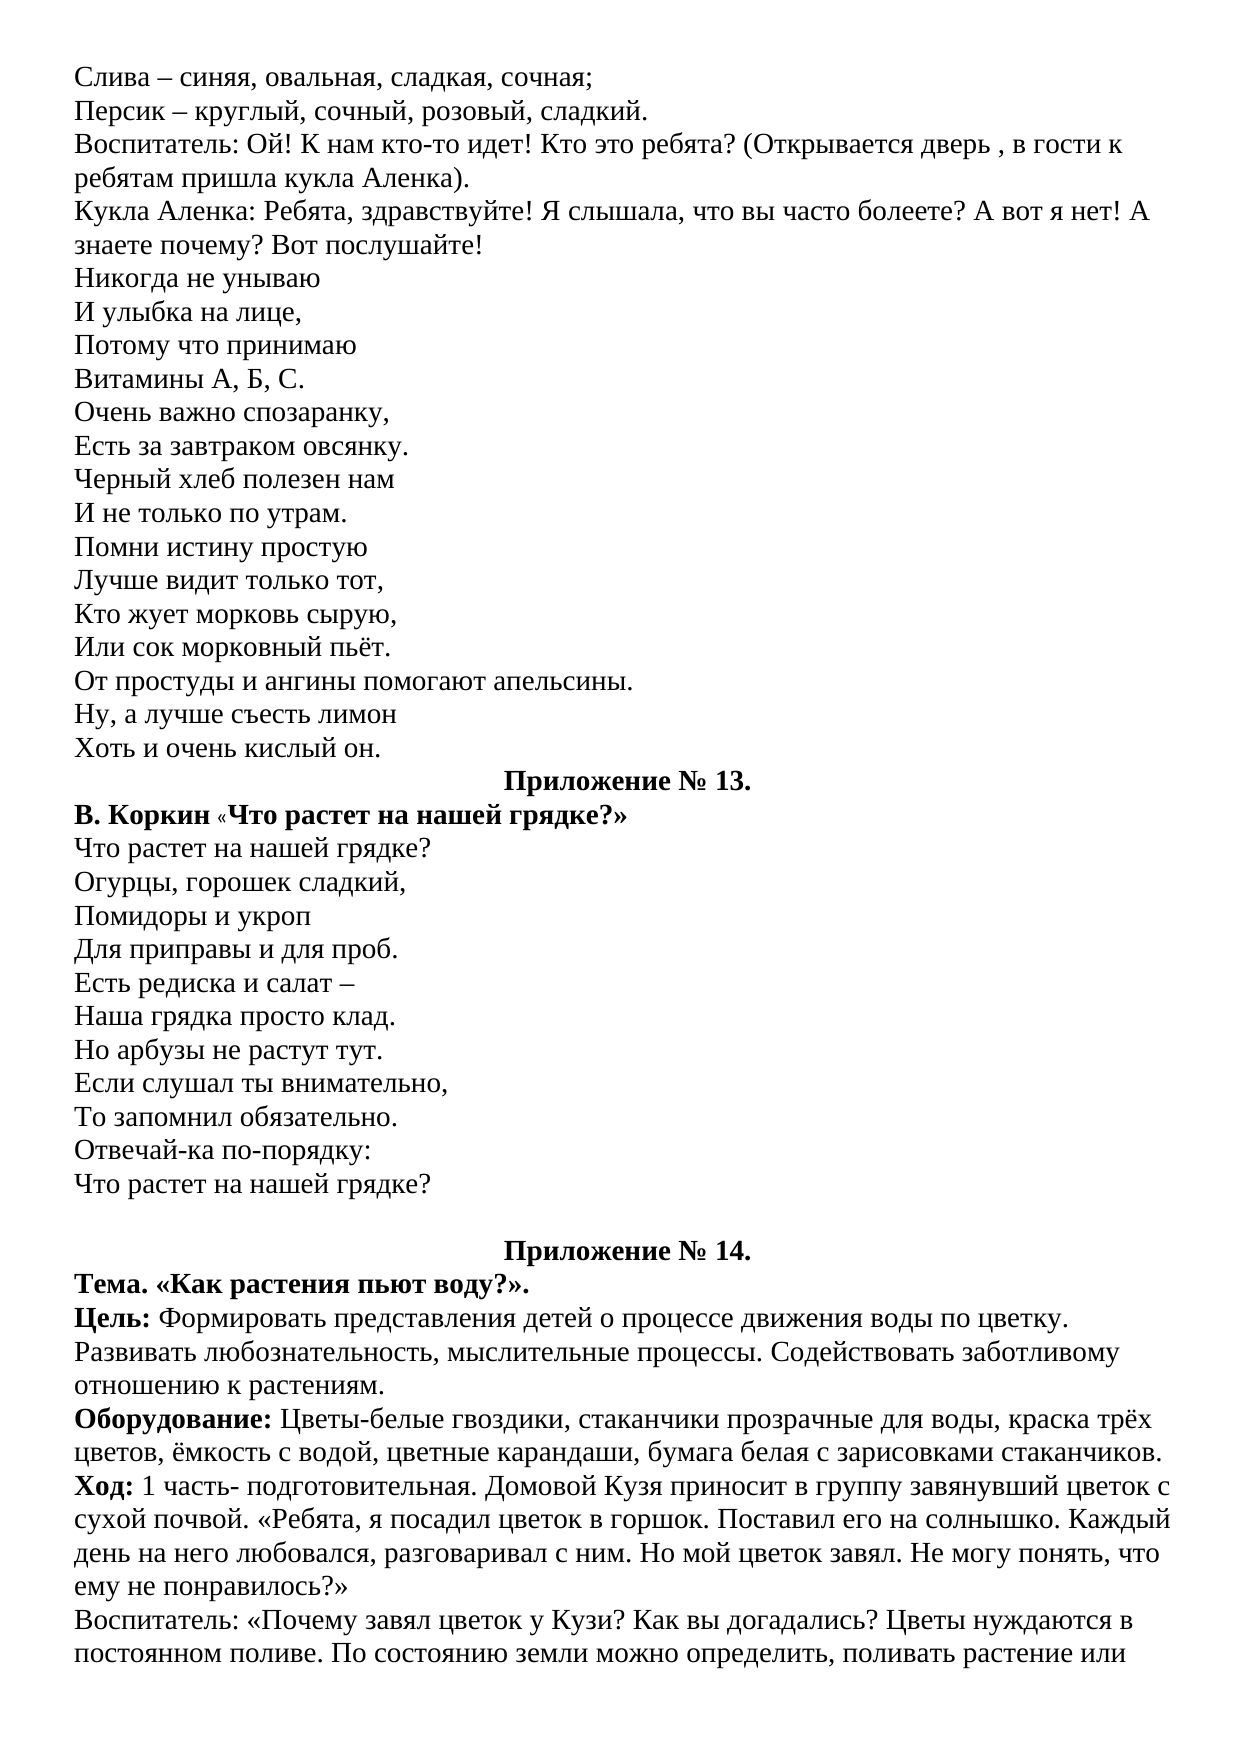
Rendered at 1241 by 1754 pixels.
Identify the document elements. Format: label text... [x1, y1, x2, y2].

text Ну, а лучше съесть лимон [74, 696, 1181, 730]
text Наша грядка просто клад. [74, 998, 1181, 1032]
text Помни истину простую [74, 529, 1181, 562]
text Если слушал ты внимательно, [74, 1065, 1181, 1099]
text Есть за завтраком овсянку. [74, 428, 1181, 462]
text Кукла Аленка: Ребята, здравствуйте! Я слышала, что вы часто болеете? А вот я нет! А знаете почему? Вот послушайте! [74, 193, 1181, 260]
text От простуды и ангины помогают апельсины. [74, 663, 1181, 696]
text Есть редиска и салат – [74, 965, 1181, 998]
text Слива – синяя, овальная, сладкая, сочная; [74, 59, 1181, 93]
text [74, 1300, 1181, 1669]
text Для приправы и для проб. [74, 931, 1181, 965]
text Но арбузы не растут тут. [74, 1032, 1181, 1065]
text Что растет на нашей грядке? [74, 831, 1181, 864]
text Что растет на нашей грядке? [74, 1166, 1181, 1199]
text Хоть и очень кислый он. [74, 730, 1181, 763]
text Приложение № 14. [74, 1233, 1181, 1267]
text Помидоры и укроп [74, 898, 1181, 931]
text Потому что принимаю [74, 327, 1181, 361]
text И не только по утрам. [74, 495, 1181, 529]
text Персик – круглый, сочный, розовый, сладкий. [74, 93, 1181, 126]
text Воспитатель: Ой! К нам кто-то идет! Кто это ребята? (Открывается дверь , в гости к ребятам пришла кукла Аленка). [74, 126, 1181, 193]
text Очень важно спозаранку, [74, 394, 1181, 428]
text Никогда не унываю [74, 260, 1181, 294]
text Тема. «Как растения пьют воду?». [74, 1267, 1181, 1300]
text Кто жует морковь сырую, [74, 596, 1181, 629]
text Витамины А, Б, С. [74, 361, 1181, 394]
text Лучше видит только тот, [74, 562, 1181, 596]
text Огурцы, горошек сладкий, [74, 864, 1181, 898]
text И улыбка на лице, [74, 294, 1181, 327]
text Приложение № 13. [74, 763, 1181, 797]
text То запомнил обязательно. [74, 1099, 1181, 1132]
text Или сок морковный пьёт. [74, 629, 1181, 663]
text Черный хлеб полезен нам [74, 462, 1181, 495]
text В. Коркин «Что растет на нашей грядке?» [74, 797, 1181, 831]
text Отвечай-ка по-порядку: [74, 1132, 1181, 1166]
